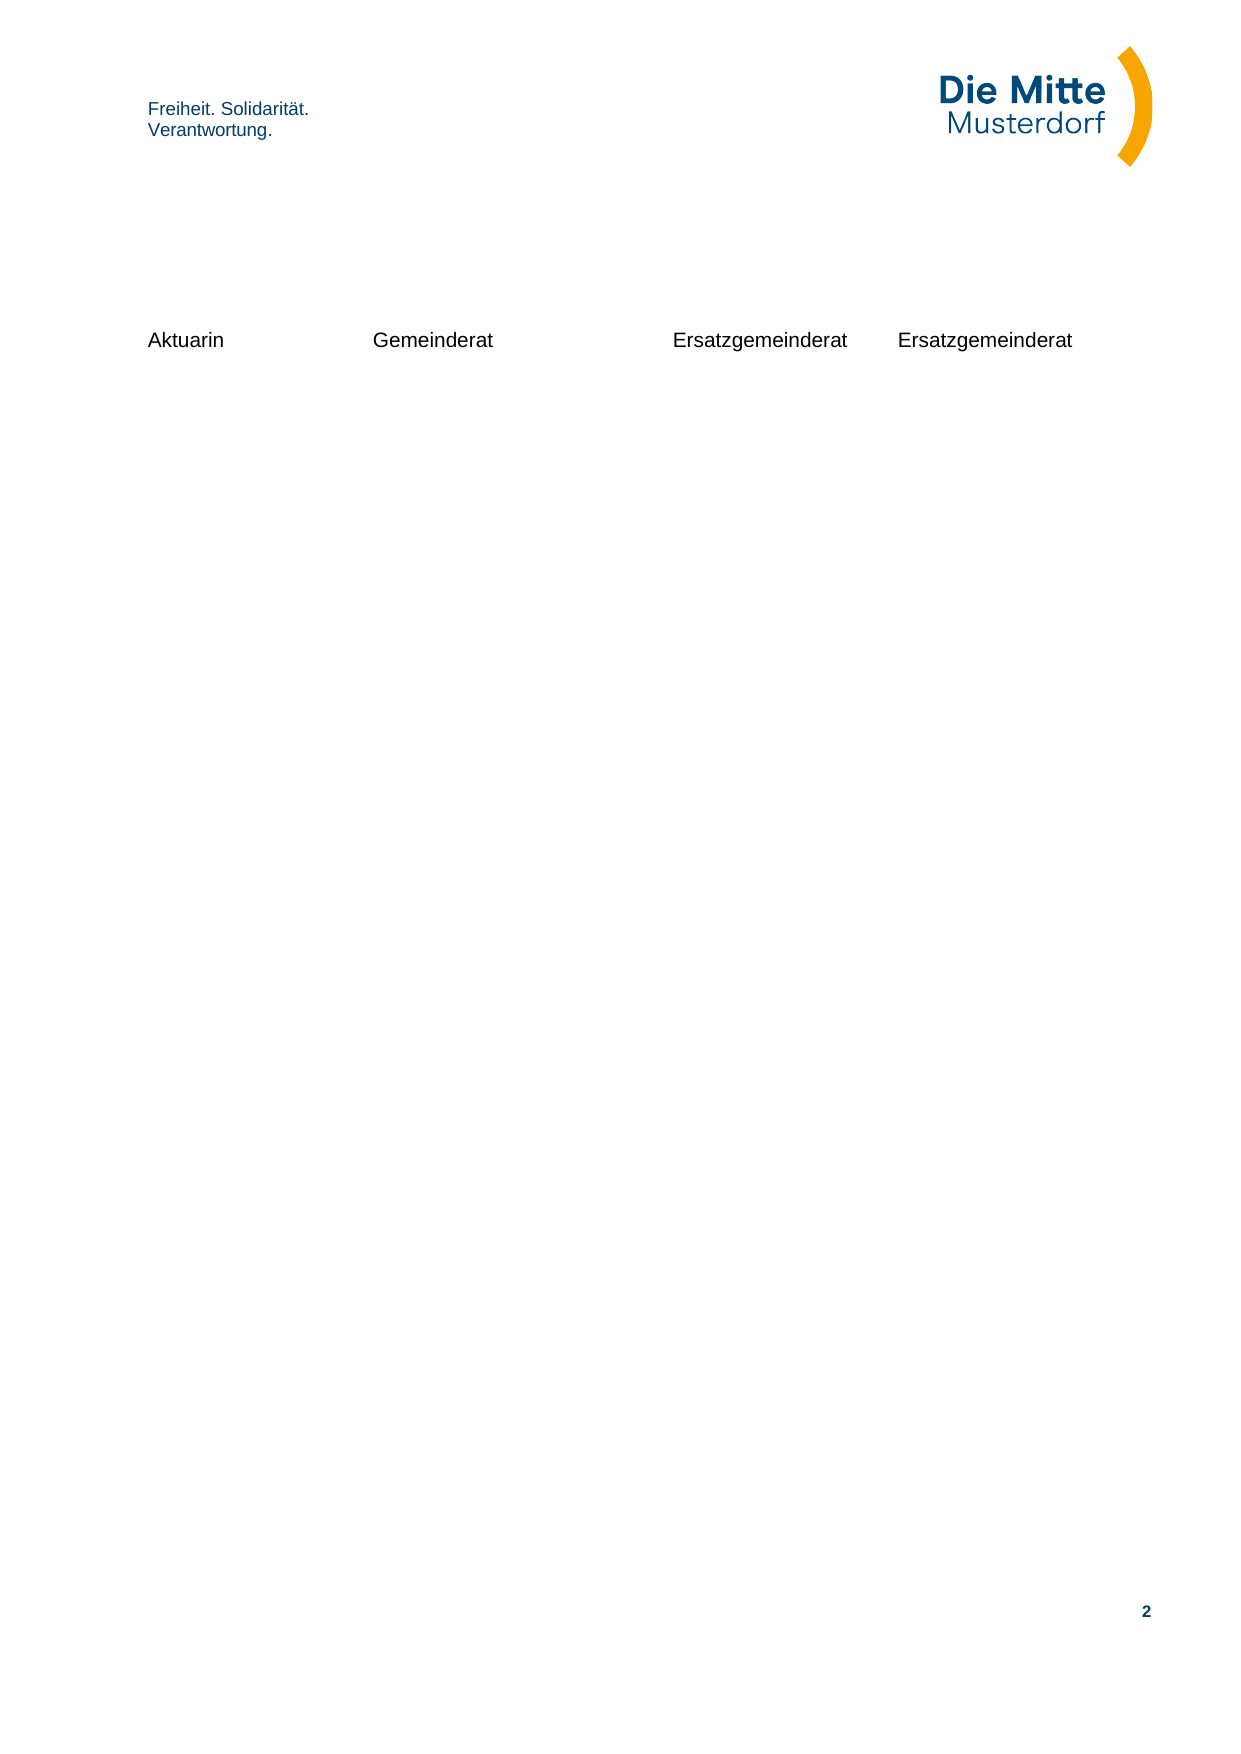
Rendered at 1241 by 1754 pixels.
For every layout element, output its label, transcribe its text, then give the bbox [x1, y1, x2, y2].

picture [940, 46, 1153, 167]
text Aktuarin Gemeinderat Ersatzgemeinderat Ersatzgemeinderat [148, 328, 1149, 352]
